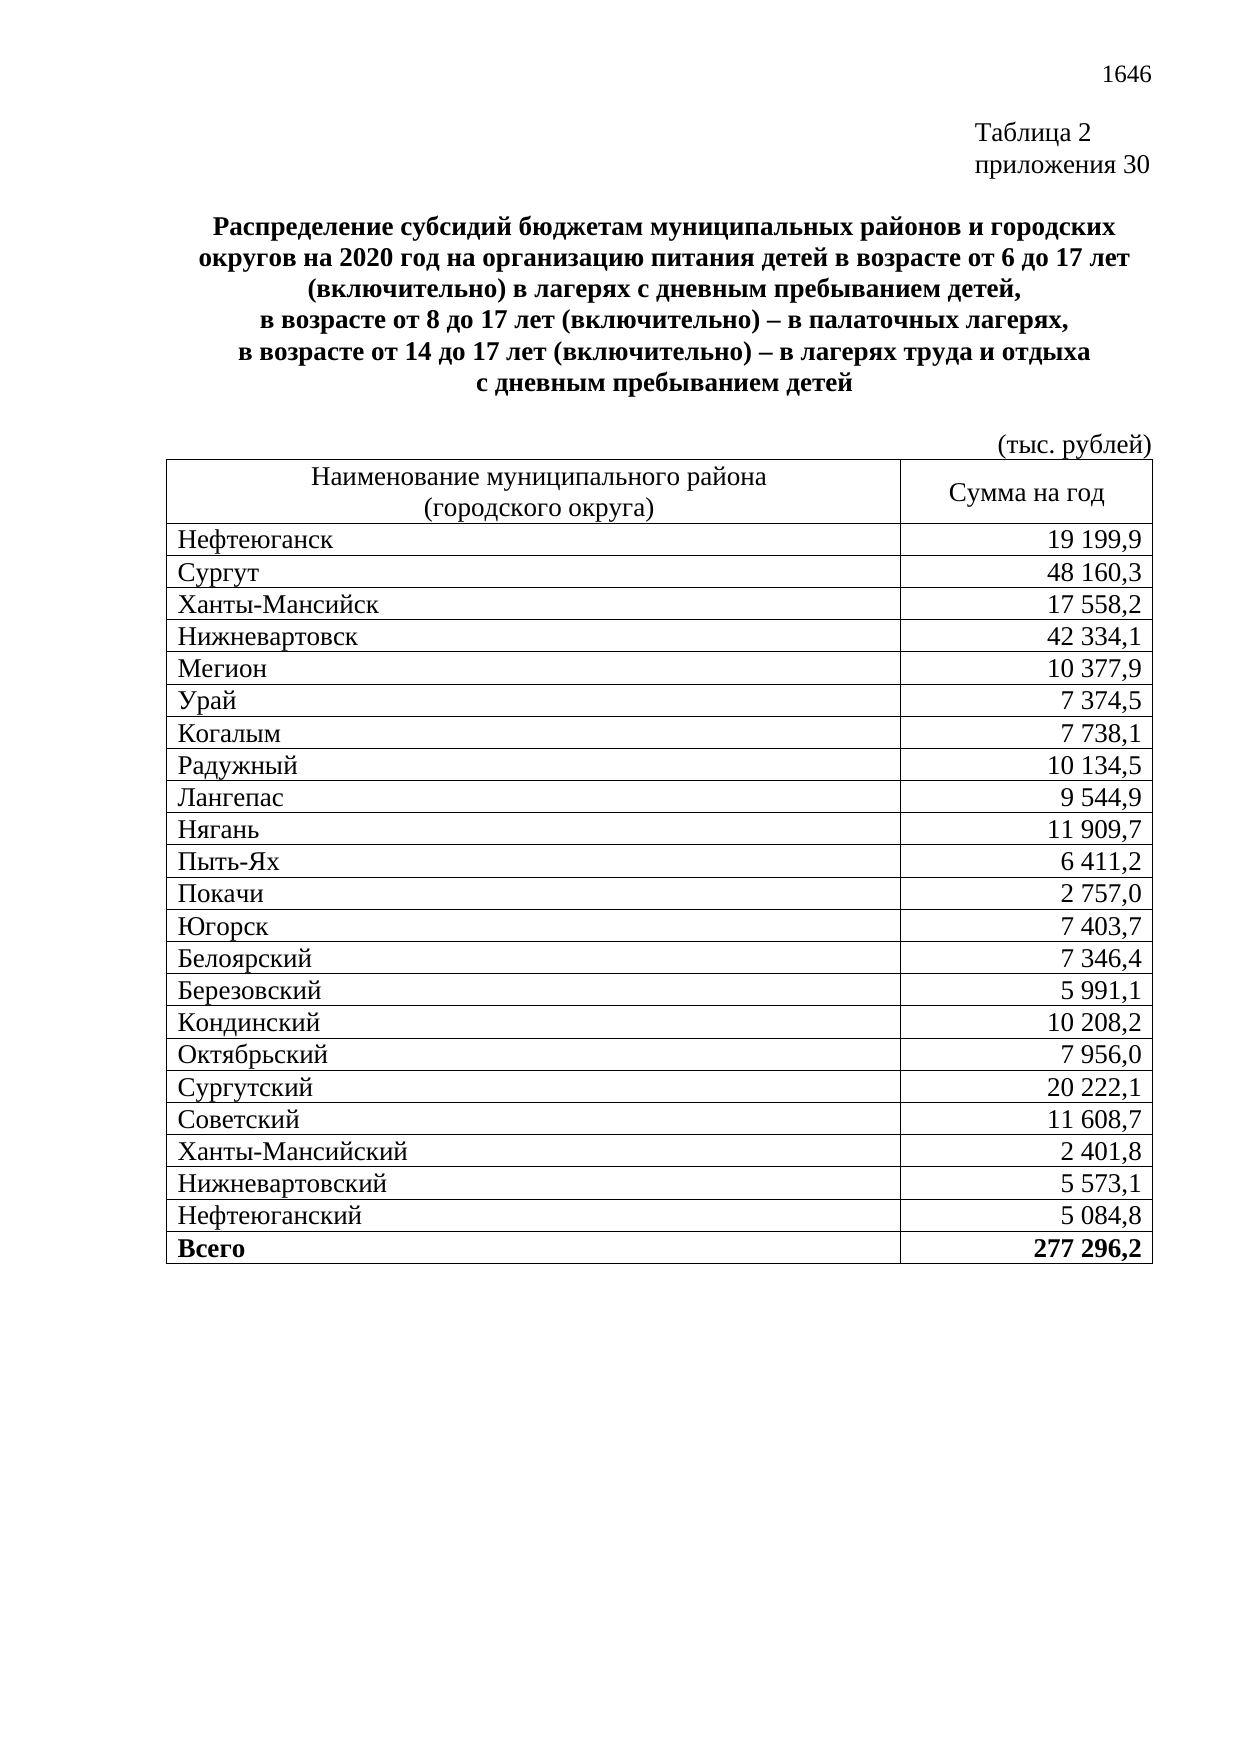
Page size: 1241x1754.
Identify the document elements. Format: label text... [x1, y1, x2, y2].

table_cell Всего [167, 1232, 900, 1263]
text приложения 30 [974, 148, 1152, 179]
table_cell Нижневартовск [167, 620, 900, 651]
table_cell 7 403,7 [901, 910, 1152, 941]
table_cell Октябрьский [167, 1039, 900, 1070]
table_cell Покачи [167, 878, 900, 909]
table_cell Ханты-Мансийский [167, 1135, 900, 1166]
table_cell 17 558,2 [901, 588, 1152, 619]
table_cell 20 222,1 [901, 1071, 1152, 1102]
table_header Наименование муниципального района (городского округа) [167, 460, 900, 522]
text в возрасте от 14 до 17 лет (включительно) – в лагерях труда и отдыха [177, 334, 1152, 366]
table_cell Кондинский [167, 1006, 900, 1037]
table_cell Сургут [167, 556, 900, 587]
table_cell 5 084,8 [901, 1200, 1152, 1231]
table_cell 6 411,2 [901, 845, 1152, 877]
table_cell 7 738,1 [901, 717, 1152, 748]
table_cell Радужный [167, 749, 900, 780]
text Таблица 2 [974, 117, 1152, 148]
table_cell Мегион [167, 652, 900, 683]
table_cell Югорск [167, 910, 900, 941]
text с дневным пребыванием детей [177, 366, 1152, 397]
table_cell 11 608,7 [901, 1103, 1152, 1134]
table_cell Сургутский [167, 1071, 900, 1102]
table_cell 10 134,5 [901, 749, 1152, 780]
table_cell Березовский [167, 974, 900, 1005]
table_cell Нефтеюганск [167, 524, 900, 555]
table_cell 9 544,9 [901, 781, 1152, 812]
table_cell 277 296,2 [901, 1232, 1152, 1263]
table_cell 5 991,1 [901, 974, 1152, 1005]
table_cell Белоярский [167, 942, 900, 973]
table_cell 2 401,8 [901, 1135, 1152, 1166]
table_cell 19 199,9 [901, 524, 1152, 555]
table_header Сумма на год [901, 460, 1152, 522]
table_cell 11 909,7 [901, 813, 1152, 844]
table_cell Нефтеюганский [167, 1200, 900, 1231]
table_cell Нягань [167, 813, 900, 844]
text в возрасте от 8 до 17 лет (включительно) – в палаточных лагерях, [177, 303, 1152, 334]
text Распределение субсидий бюджетам муниципальных районов и городских округов на 2020 год на организацию питания детей в возрасте от 6 до 17 лет (включительно) в лагерях с дневным пребыванием детей, [177, 210, 1152, 303]
table_cell 42 334,1 [901, 620, 1152, 651]
table_cell 7 346,4 [901, 942, 1152, 973]
table_cell 7 956,0 [901, 1039, 1152, 1070]
table_cell 10 377,9 [901, 652, 1152, 683]
text (тыс. рублей) [177, 428, 1152, 459]
table_cell Советский [167, 1103, 900, 1134]
table_cell Пыть-Ях [167, 845, 900, 877]
table_cell Лангепас [167, 781, 900, 812]
table_cell 5 573,1 [901, 1167, 1152, 1198]
table_cell 7 374,5 [901, 685, 1152, 716]
table_cell Урай [167, 685, 900, 716]
table_cell 2 757,0 [901, 878, 1152, 909]
table_cell 48 160,3 [901, 556, 1152, 587]
table_cell Ханты-Мансийск [167, 588, 900, 619]
table_cell Когалым [167, 717, 900, 748]
table_cell 10 208,2 [901, 1006, 1152, 1037]
table_cell Нижневартовский [167, 1167, 900, 1198]
